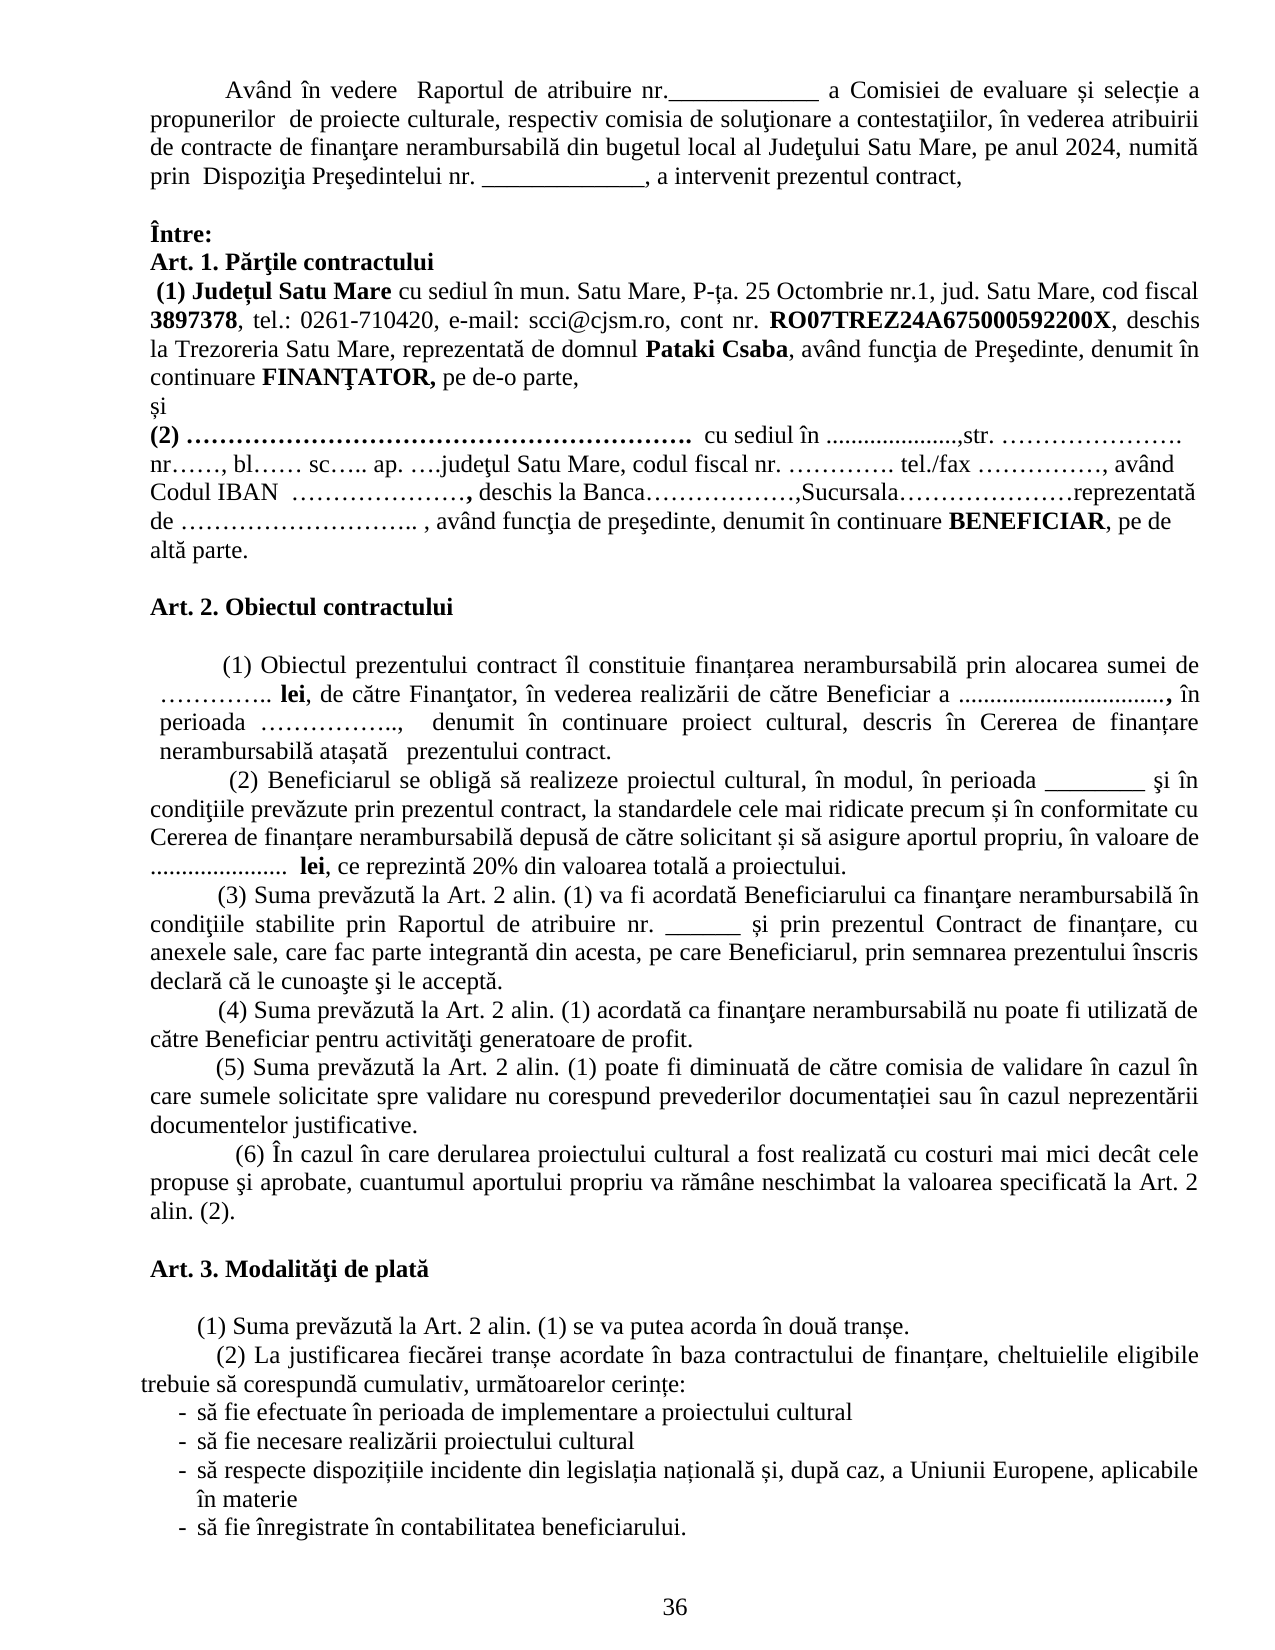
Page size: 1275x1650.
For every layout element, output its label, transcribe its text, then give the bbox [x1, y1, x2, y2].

list să fie înregistrate în contabilitatea beneficiarului. [178, 1512, 1200, 1541]
text (6) În cazul în care derularea proiectului cultural a fost realizată cu costuri mai mici decât cele propuse şi aprobate, cuantumul aportului propriu va rămâne neschimbat la valoarea specificată la Art. 2 alin. (2). [150, 1139, 1200, 1225]
text (2) La justificarea fiecărei tranșe acordate în baza contractului de finanțare, cheltuielile eligibile trebuie să corespundă cumulativ, următoarelor cerințe: [141, 1340, 1200, 1397]
list să fie efectuate în perioada de implementare a proiectului cultural [178, 1397, 1200, 1426]
text Având în vedere Raportul de atribuire nr.____________ a Comisiei de evaluare și selecție a propunerilor de proiecte culturale, respectiv comisia de soluţionare a contestaţiilor, în vederea atribuirii de contracte de finanţare nerambursabilă din bugetul local al Judeţului Satu Mare, pe anul 2024, numită prin Dispoziţia Preşedintelui nr. _____________, a intervenit prezentul contract, [150, 75, 1200, 190]
text (1) Suma prevăzută la Art. 2 alin. (1) se va putea acorda în două tranșe. [141, 1311, 1200, 1340]
text și [150, 391, 1200, 420]
text (3) Suma prevăzută la Art. 2 alin. (1) va fi acordată Beneficiarului ca finanţare nerambursabilă în condiţiile stabilite prin Raportul de atribuire nr. ______ și prin prezentul Contract de finanțare, cu anexele sale, care fac parte integrantă din acesta, pe care Beneficiarul, prin semnarea prezentului înscris declară că le cunoaşte şi le acceptă. [150, 880, 1200, 995]
text (2) Beneficiarul se obligă să realizeze proiectul cultural, în modul, în perioada ________ şi în condiţiile prevăzute prin prezentul contract, la standardele cele mai ridicate precum și în conformitate cu Cererea de finanțare nerambursabilă depusă de către solicitant și să asigure aportul propriu, în valoare de ...................... lei, ce reprezintă 20% din valoarea totală a proiectului. [150, 765, 1200, 880]
text Art. 2. Obiectul contractului [150, 592, 1200, 621]
text (2) ……………………………………………………. cu sediul în .....................,str. …………………. nr……, bl…… sc….. ap. ….judeţul Satu Mare, codul fiscal nr. …………. tel./fax ……………, având Codul IBAN …………………, deschis la Banca………………,Sucursala…………………reprezentată de ……………………….. , având funcţia de preşedinte, denumit în continuare BENEFICIAR, pe de altă parte. [150, 420, 1200, 564]
text (5) Suma prevăzută la Art. 2 alin. (1) poate fi diminuată de către comisia de validare în cazul în care sumele solicitate spre validare nu corespund prevederilor documentației sau în cazul neprezentării documentelor justificative. [150, 1052, 1200, 1139]
text (4) Suma prevăzută la Art. 2 alin. (1) acordată ca finanţare nerambursabilă nu poate fi utilizată de către Beneficiar pentru activităţi generatoare de profit. [150, 995, 1200, 1052]
list să fie necesare realizării proiectului cultural [178, 1426, 1200, 1455]
list să respecte dispozițiile incidente din legislația națională și, după caz, a Uniunii Europene, aplicabile în materie [178, 1455, 1200, 1512]
text Între: [150, 219, 1200, 247]
text Art. 3. Modalităţi de plată [150, 1254, 1200, 1282]
text Art. 1. Părţile contractului [150, 247, 1200, 276]
text (1) Obiectul prezentului contract îl constituie finanțarea nerambursabilă prin alocarea sumei de ………….. lei, de către Finanţator, în vederea realizării de către Beneficiar a ................................., în perioada …………….., denumit în continuare proiect cultural, descris în Cererea de finanțare nerambursabilă atașată prezentului contract. [159, 650, 1200, 765]
text (1) Județul Satu Mare cu sediul în mun. Satu Mare, P-ța. 25 Octombrie nr.1, jud. Satu Mare, cod fiscal 3897378, tel.: 0261-710420, e-mail: scci@cjsm.ro, cont nr. RO07TREZ24A675000592200X, deschis la Trezoreria Satu Mare, reprezentată de domnul Pataki Csaba, având funcţia de Preşedinte, denumit în continuare FINANŢATOR, pe de-o parte, [150, 276, 1200, 391]
